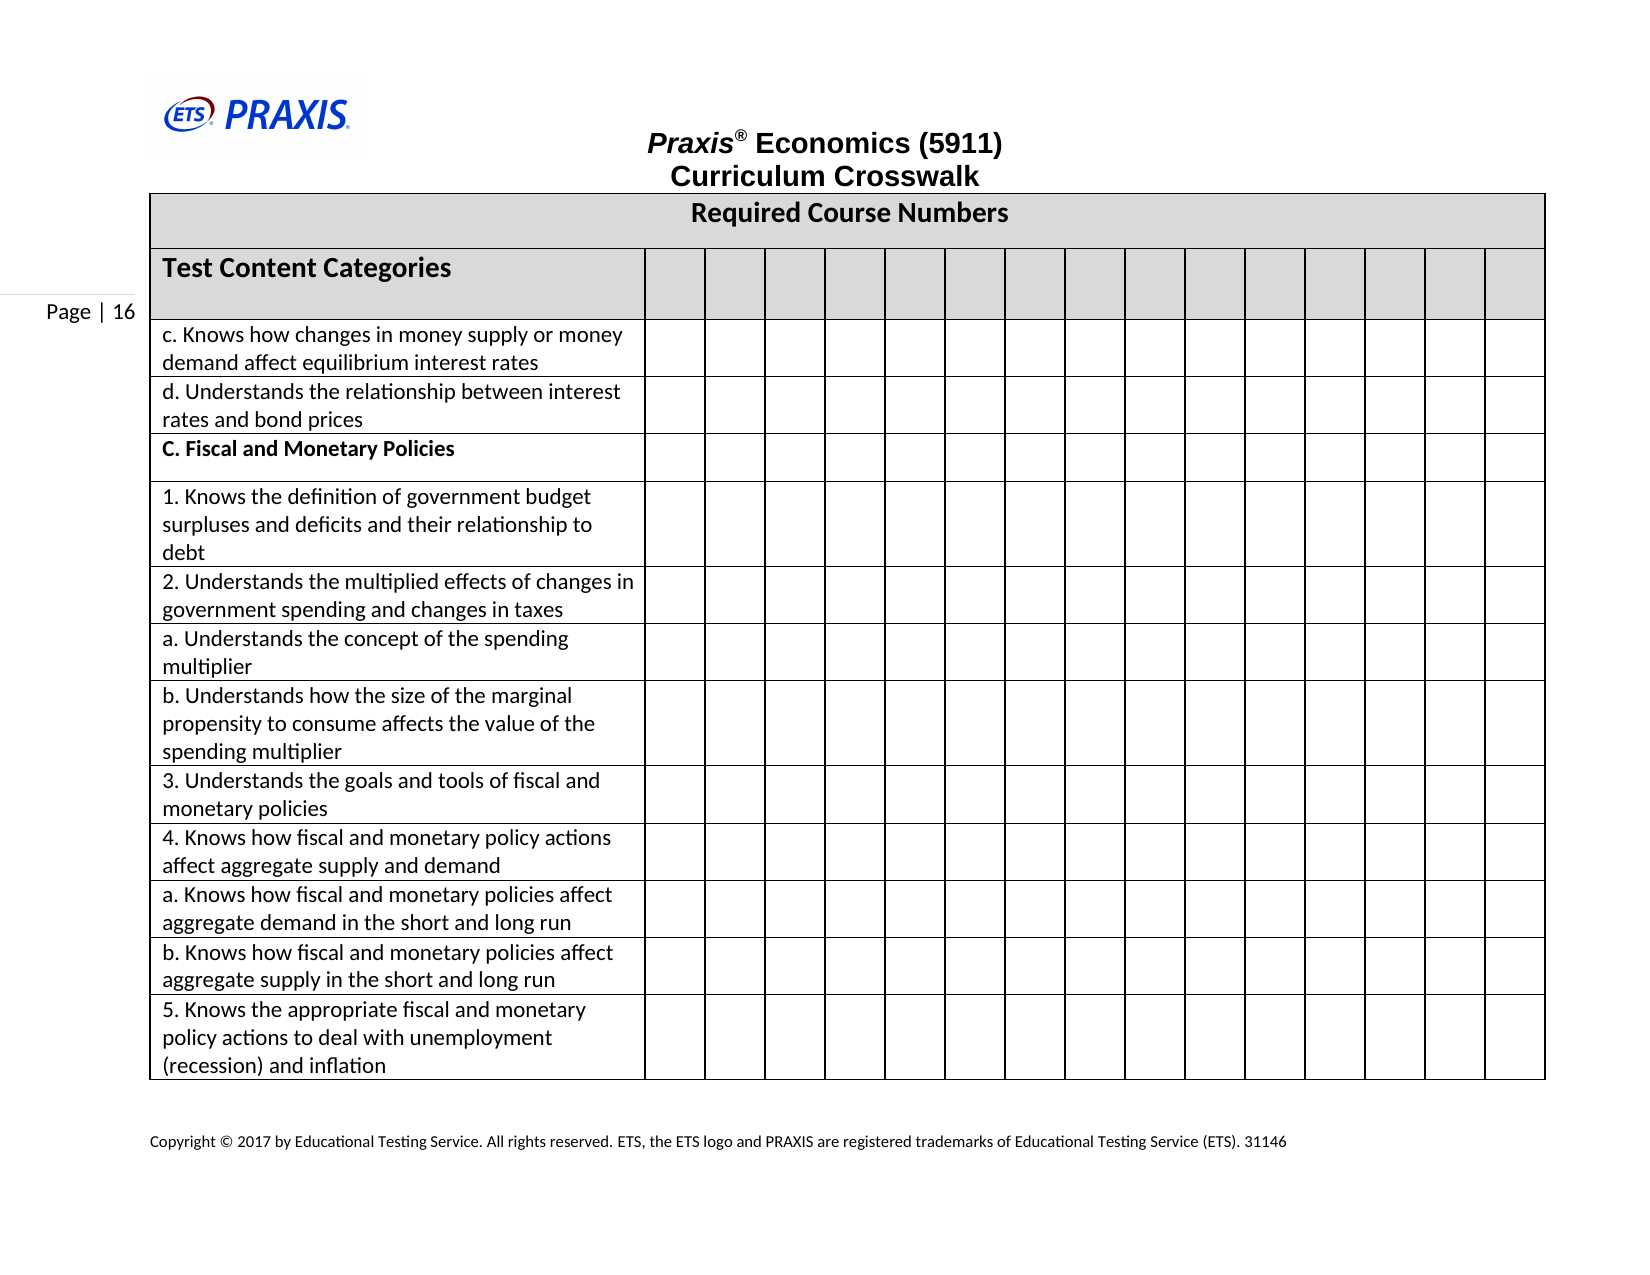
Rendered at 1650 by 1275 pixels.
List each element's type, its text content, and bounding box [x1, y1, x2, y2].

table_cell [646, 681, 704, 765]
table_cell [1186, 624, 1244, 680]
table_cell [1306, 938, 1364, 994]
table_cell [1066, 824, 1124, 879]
table_cell [886, 249, 944, 319]
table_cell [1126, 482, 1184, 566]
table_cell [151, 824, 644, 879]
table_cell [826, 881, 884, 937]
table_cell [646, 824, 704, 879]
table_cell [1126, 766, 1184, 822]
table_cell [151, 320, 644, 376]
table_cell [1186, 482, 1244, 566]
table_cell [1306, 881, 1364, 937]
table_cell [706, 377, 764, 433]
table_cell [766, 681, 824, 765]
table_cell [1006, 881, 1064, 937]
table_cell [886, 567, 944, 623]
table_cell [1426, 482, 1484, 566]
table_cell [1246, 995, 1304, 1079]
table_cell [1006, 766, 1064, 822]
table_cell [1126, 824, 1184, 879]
table_header Required Course Numbers [151, 194, 1544, 248]
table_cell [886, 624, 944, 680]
table_cell [826, 249, 884, 319]
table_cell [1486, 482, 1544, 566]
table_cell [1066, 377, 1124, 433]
table_cell [1486, 249, 1544, 319]
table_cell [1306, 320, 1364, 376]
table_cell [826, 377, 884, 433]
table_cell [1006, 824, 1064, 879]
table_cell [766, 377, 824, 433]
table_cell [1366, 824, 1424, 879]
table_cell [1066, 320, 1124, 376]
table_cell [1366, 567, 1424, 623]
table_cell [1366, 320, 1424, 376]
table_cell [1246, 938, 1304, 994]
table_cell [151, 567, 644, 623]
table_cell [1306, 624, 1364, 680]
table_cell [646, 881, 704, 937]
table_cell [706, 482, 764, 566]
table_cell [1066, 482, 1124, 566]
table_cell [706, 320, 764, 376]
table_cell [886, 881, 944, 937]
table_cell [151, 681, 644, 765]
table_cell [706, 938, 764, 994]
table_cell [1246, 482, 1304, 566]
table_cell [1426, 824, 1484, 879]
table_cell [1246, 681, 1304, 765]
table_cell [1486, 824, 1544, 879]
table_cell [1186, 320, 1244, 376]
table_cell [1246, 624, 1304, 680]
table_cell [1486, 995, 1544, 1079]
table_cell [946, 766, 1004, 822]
table_cell [1006, 249, 1064, 319]
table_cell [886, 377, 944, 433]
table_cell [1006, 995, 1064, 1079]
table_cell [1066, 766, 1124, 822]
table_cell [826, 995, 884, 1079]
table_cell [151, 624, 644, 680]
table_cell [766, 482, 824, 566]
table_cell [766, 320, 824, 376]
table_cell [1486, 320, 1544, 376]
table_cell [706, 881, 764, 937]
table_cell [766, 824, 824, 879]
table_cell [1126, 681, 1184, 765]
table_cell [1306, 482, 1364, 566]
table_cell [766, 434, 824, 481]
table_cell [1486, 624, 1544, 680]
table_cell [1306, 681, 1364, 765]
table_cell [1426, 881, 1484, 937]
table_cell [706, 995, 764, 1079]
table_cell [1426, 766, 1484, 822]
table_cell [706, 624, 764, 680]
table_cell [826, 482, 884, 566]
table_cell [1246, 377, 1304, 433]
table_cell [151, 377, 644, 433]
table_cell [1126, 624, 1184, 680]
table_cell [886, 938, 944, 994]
table_cell [1246, 249, 1304, 319]
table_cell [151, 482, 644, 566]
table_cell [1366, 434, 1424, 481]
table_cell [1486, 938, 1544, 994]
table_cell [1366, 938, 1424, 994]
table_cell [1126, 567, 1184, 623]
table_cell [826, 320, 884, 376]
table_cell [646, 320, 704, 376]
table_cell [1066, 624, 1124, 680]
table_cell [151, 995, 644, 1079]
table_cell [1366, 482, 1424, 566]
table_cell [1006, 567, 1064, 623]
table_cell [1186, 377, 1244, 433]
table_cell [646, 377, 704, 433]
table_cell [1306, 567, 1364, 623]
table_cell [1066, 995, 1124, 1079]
table_cell [766, 249, 824, 319]
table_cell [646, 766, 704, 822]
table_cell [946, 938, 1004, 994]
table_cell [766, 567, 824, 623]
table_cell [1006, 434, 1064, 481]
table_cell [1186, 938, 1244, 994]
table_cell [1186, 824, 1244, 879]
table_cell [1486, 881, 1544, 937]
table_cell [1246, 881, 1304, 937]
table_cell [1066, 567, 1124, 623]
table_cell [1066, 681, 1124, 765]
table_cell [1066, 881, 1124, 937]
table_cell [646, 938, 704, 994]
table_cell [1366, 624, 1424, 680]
table_cell [1426, 249, 1484, 319]
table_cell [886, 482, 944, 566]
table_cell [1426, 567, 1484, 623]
table_cell [946, 249, 1004, 319]
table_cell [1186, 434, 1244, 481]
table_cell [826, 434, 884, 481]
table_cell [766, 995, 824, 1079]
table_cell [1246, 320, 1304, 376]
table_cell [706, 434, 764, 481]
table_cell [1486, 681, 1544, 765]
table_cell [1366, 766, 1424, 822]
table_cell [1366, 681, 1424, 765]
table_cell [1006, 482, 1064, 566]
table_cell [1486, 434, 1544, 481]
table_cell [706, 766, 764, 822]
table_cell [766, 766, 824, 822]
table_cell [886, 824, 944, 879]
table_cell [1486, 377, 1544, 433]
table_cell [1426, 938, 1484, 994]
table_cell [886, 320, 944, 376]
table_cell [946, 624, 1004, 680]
picture [150, 75, 362, 154]
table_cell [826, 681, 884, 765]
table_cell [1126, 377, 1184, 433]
table_cell [706, 249, 764, 319]
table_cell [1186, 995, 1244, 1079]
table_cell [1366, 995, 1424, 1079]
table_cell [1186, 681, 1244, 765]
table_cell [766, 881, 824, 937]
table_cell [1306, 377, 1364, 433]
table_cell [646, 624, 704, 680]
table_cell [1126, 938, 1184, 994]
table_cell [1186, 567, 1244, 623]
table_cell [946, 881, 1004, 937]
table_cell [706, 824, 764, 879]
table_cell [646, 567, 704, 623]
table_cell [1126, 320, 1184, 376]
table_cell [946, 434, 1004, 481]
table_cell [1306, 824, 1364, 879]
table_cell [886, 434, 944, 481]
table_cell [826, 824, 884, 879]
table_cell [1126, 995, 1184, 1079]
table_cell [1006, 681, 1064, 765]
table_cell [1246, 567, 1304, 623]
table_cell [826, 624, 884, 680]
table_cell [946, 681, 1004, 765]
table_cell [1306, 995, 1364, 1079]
table_cell [1066, 249, 1124, 319]
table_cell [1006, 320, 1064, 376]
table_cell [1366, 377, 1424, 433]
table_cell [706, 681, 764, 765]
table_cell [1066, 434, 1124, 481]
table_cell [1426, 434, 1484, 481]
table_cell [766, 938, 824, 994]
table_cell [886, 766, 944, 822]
table_cell Test Content Categories [151, 249, 644, 319]
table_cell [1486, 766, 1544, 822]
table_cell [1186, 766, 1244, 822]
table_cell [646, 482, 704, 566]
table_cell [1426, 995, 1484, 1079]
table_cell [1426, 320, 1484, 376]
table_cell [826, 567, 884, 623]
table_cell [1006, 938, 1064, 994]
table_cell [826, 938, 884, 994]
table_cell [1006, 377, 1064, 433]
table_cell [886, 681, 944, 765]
table_cell [1366, 249, 1424, 319]
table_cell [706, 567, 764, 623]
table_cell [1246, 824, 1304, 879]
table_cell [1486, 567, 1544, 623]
table_cell [1186, 249, 1244, 319]
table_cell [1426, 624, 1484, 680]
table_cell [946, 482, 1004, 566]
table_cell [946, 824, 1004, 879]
table_cell [1306, 249, 1364, 319]
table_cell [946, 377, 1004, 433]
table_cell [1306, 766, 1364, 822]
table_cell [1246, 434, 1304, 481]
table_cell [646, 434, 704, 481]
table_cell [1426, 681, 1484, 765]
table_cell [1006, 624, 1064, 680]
table_cell [1126, 249, 1184, 319]
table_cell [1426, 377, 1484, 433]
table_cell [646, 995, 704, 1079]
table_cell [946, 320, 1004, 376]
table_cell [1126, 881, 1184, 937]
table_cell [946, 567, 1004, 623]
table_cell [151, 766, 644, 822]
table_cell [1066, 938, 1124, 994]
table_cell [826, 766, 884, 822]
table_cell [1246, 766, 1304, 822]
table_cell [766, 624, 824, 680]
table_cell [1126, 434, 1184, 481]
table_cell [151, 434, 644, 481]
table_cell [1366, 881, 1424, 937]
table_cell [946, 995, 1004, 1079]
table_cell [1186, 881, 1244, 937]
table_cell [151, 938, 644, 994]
table_cell [646, 249, 704, 319]
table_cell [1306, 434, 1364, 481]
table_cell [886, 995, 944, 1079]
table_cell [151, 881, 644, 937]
